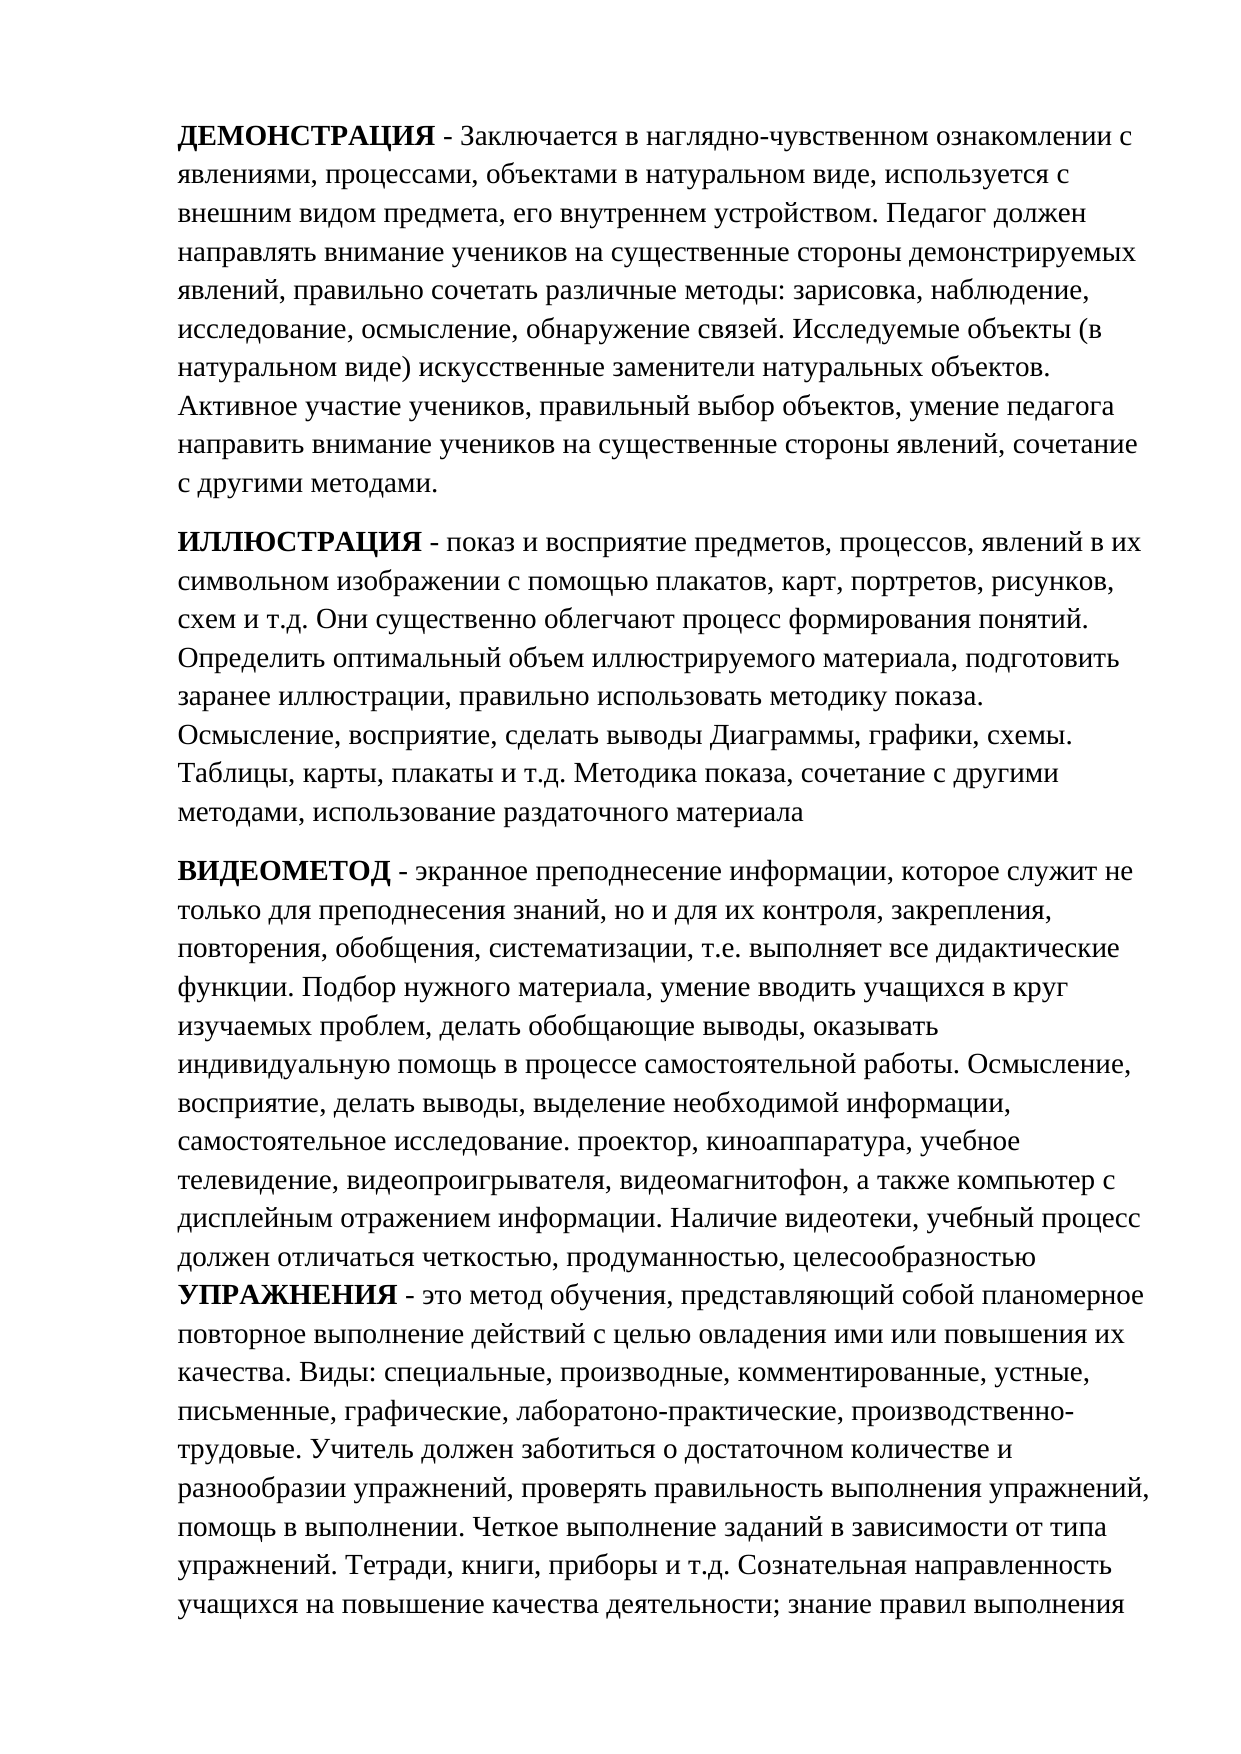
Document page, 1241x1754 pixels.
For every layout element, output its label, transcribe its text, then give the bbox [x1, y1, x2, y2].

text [177, 853, 1152, 1619]
text ДЕМОНСТРАЦИЯ - Заключается в наглядно-чувственном ознакомлении с явлениями, процессами, объектами в натуральном виде, используется с внешним видом предмета, его внутреннем устройством. Педагог должен направлять внимание учеников на существенные стороны демонстрируемых явлений, правильно сочетать различные методы: зарисовка, наблюдение, исследование, осмысление, обнаружение связей. Исследуемые объекты (в натуральном виде) искусственные заменители натуральных объектов. Активное участие учеников, правильный выбор объектов, умение педагога направить внимание учеников на существенные стороны явлений, сочетание с другими методами. [177, 118, 1152, 498]
text ИЛЛЮСТРАЦИЯ - показ и восприятие предметов, процессов, явлений в их символьном изображении с помощью плакатов, карт, портретов, рисунков, схем и т.д. Они существенно облегчают процесс формирования понятий. Определить оптимальный объем иллюстрируемого материала, подготовить заранее иллюстрации, правильно использовать методику показа. Осмысление, восприятие, сделать выводы Диаграммы, графики, схемы. Таблицы, карты, плакаты и т.д. Методика показа, сочетание с другими методами, использование раздаточного материала [177, 524, 1152, 828]
